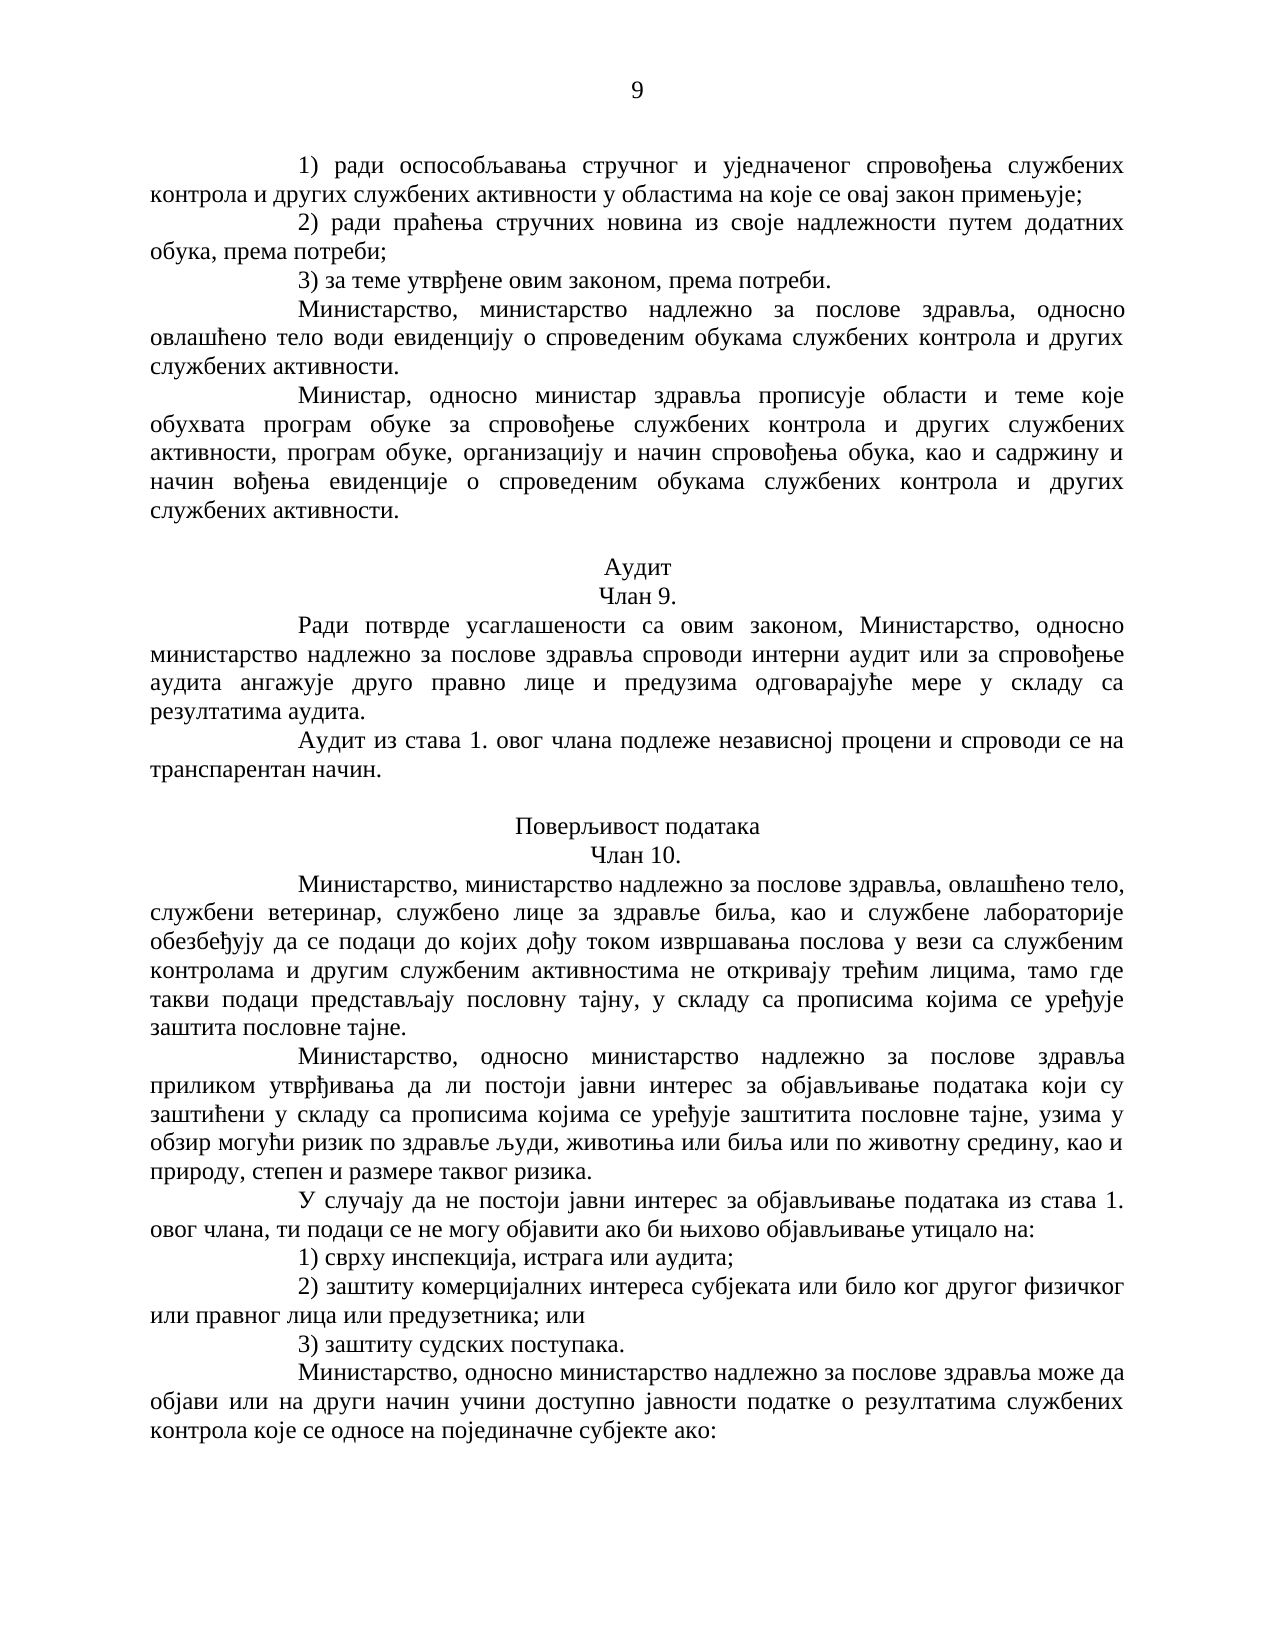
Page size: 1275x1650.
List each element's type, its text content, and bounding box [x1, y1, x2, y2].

text Министарство, министарство надлежно за послове здравља, овлашћено тело, службени ветеринар, службено лице за здравље биља, као и службене лабораторије обезбеђују да се подаци до којих дођу током извршавања послова у вези са службеним контролама и другим службеним активностима не откривају трећим лицима, тамо где такви подаци представљају пословну тајну, у складу са прописима којима се уређује заштита пословне тајне. [150, 869, 1125, 1041]
text Министарство, односно министарство надлежно за послове здравља може да објави или на други начин учини доступно јавности податке о резултатима службених контрола које се односе на појединачне субјекте ако: [150, 1357, 1125, 1444]
text Министар, односно министар здравља прописује области и теме које обухвата програм обуке за спровођење службених контрола и других службених активности, програм обуке, организацију и начин спровођења обука, као и садржину и начин вођења евиденције о спроведеним обукама службених контрола и других службених активности. [150, 380, 1125, 524]
text 2) ради праћења стручних новина из своје надлежности путем додатних обука, према потреби; [150, 207, 1125, 265]
text Ради потврде усаглашености са овим законом, Министарство, односно министарство надлежно за послове здравља спроводи интерни аудит или за спровођење аудита ангажује друго правно лице и предузима одговарајуће мере у складу са резултатима аудита. [150, 610, 1125, 725]
text 3) заштиту судских поступака. [150, 1329, 1125, 1357]
text 1) ради оспособљавања стручног и уједначеног спровођења службених контрола и других службених активности у областима на које се овај закон примењује; [150, 150, 1125, 207]
text Поверљивост података [150, 811, 1125, 840]
text 2) заштиту комерцијалних интереса субјеката или било ког другог физичког или правног лица или предузетника; или [150, 1271, 1125, 1329]
text Члан 10. [150, 840, 1122, 869]
text 3) за теме утврђене овим законом, према потреби. [150, 265, 1125, 294]
text 1) сврху инспекција, истрага или аудита; [150, 1242, 1125, 1271]
text У случају да не постоји јавни интерес за објављивање података из става 1. овог члана, ти подаци се не могу објавити ако би њихово објављивање утицало на: [150, 1185, 1125, 1242]
text Министарство, односно министарство надлежно за послове здравља приликом утврђивања да ли постоји јавни интерес за објављивање података који су заштићени у складу са прописима којима се уређује заштитита пословне тајне, узима у обзир могући ризик по здравље људи, животиња или биља или по животну средину, као и природу, степен и размере таквог ризика. [150, 1041, 1125, 1185]
text Члан 9. [150, 581, 1125, 610]
text Аудит из става 1. овог члана подлеже независној процени и спроводи се на транспарентан начин. [150, 725, 1125, 782]
text Аудит [150, 552, 1125, 581]
text Министарство, министарство надлежно за послове здравља, односно овлашћено тело води евиденцију о спроведеним обукама службених контрола и других службених активности. [150, 294, 1125, 380]
